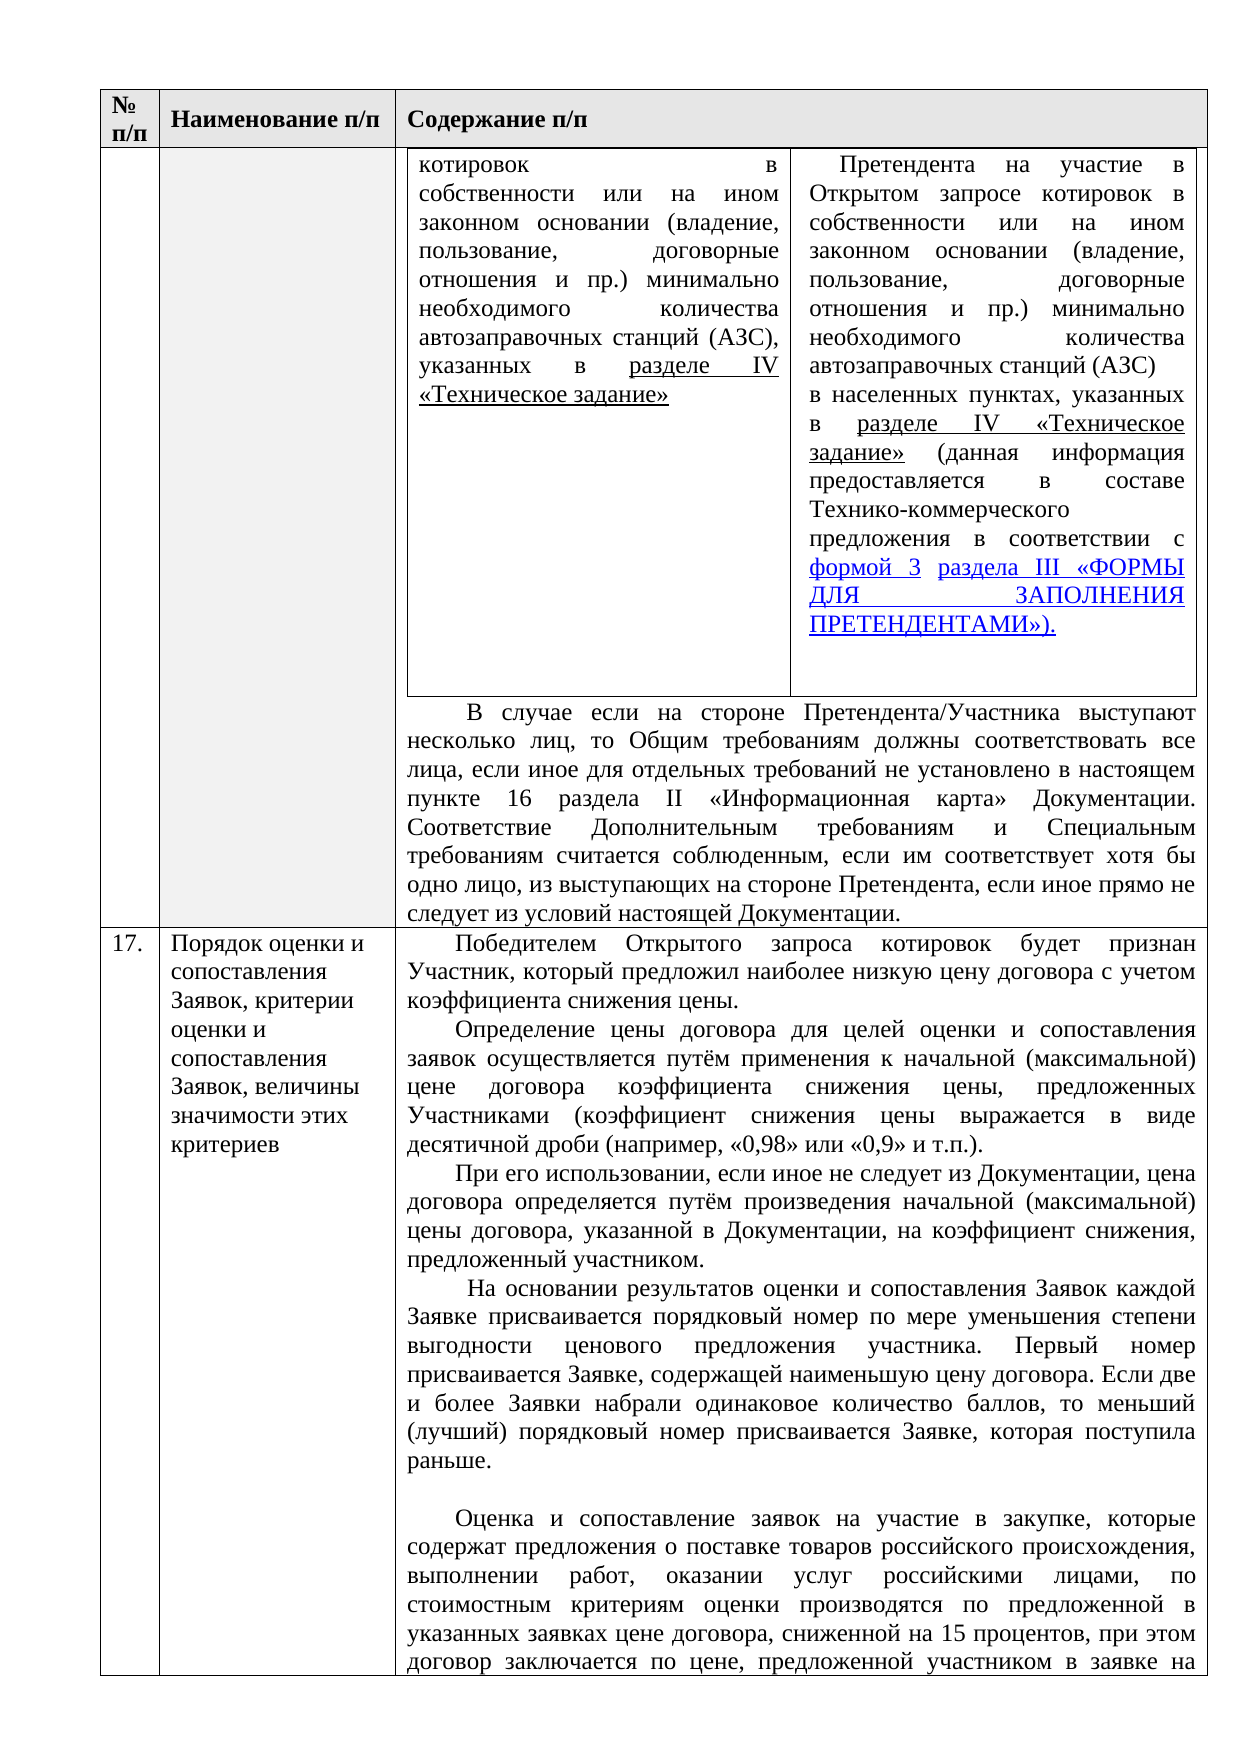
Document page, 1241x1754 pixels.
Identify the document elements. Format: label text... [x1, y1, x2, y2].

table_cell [396, 148, 1207, 927]
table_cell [160, 928, 395, 1675]
table_cell [101, 928, 159, 1675]
table_header Содержание п/п [396, 90, 1207, 147]
table_header Наименование п/п [160, 90, 395, 147]
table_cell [396, 928, 1207, 1675]
table_header № п/п [101, 90, 159, 147]
table_cell [101, 148, 159, 927]
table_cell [160, 148, 395, 927]
